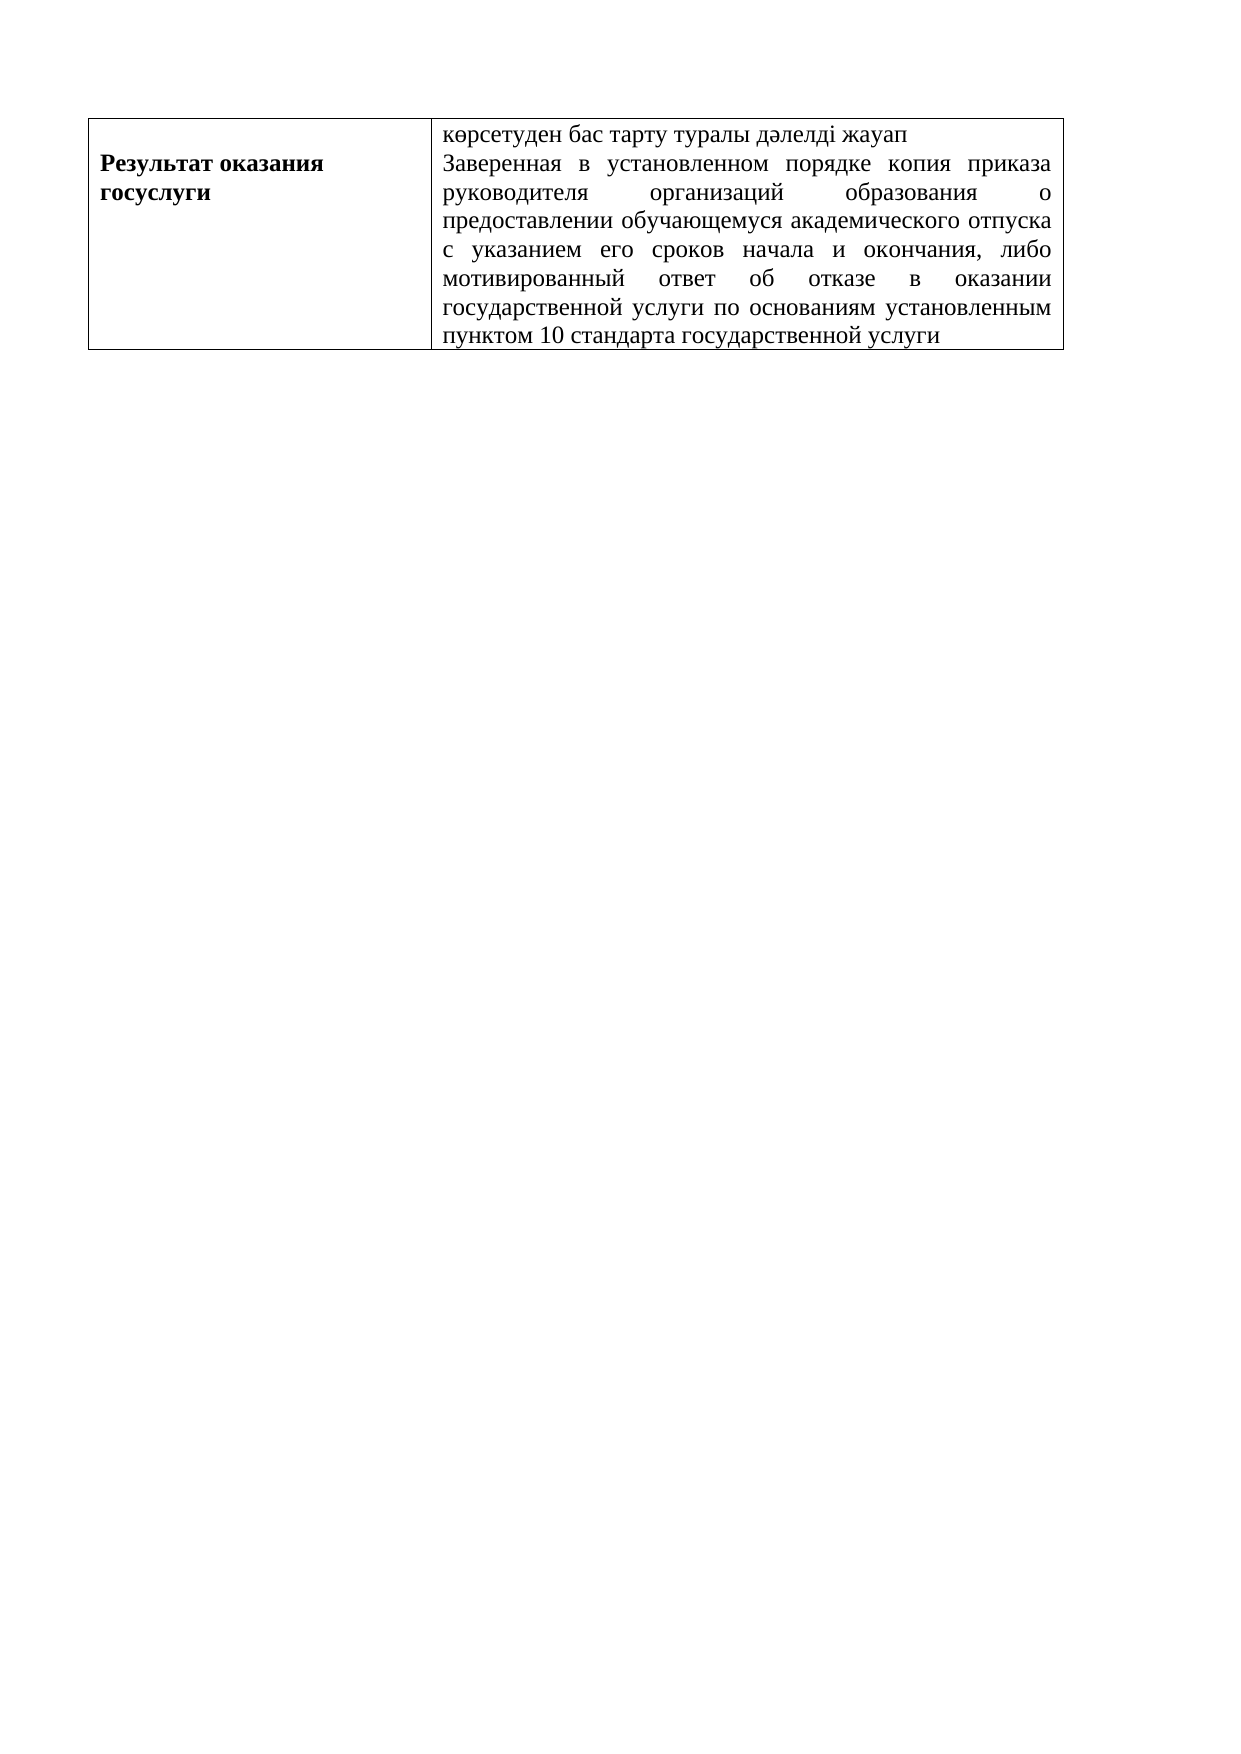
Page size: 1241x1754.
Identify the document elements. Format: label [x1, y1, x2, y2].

table_cell [89, 119, 431, 349]
table_cell [432, 119, 1063, 349]
